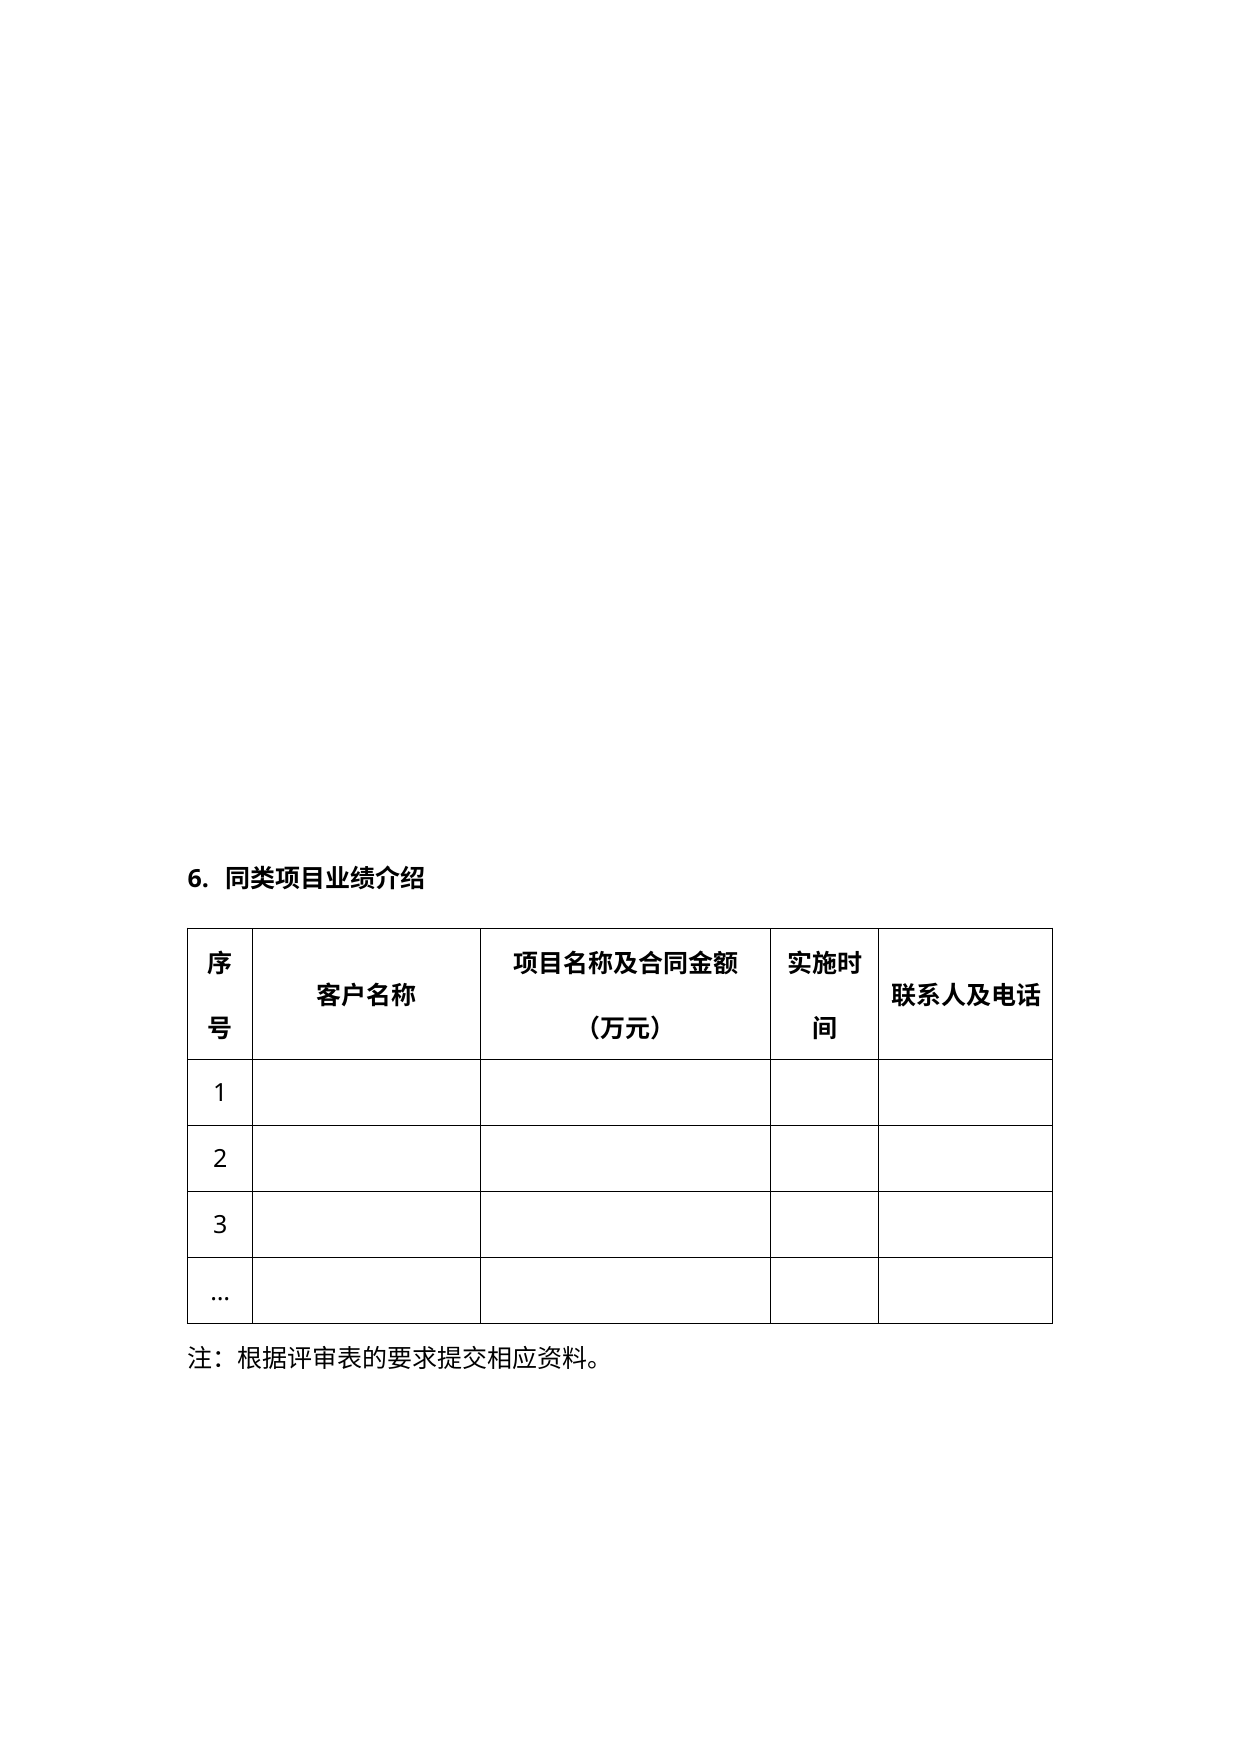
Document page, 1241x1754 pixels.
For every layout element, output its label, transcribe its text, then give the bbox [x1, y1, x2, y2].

table_cell [481, 1258, 770, 1323]
table_header 客户名称 [253, 929, 480, 1059]
table_cell [771, 1192, 878, 1257]
table_cell [771, 1060, 878, 1125]
table_cell [481, 1192, 770, 1257]
table_cell [253, 1126, 480, 1191]
table_cell [481, 1126, 770, 1191]
text 注：根据评审表的要求提交相应资料。 [187, 1324, 1053, 1389]
table_header 序号 [188, 929, 252, 1059]
table_header 实施时间 [771, 929, 878, 1059]
subtitle 同类项目业绩介绍 [187, 844, 1053, 909]
table_cell [771, 1258, 878, 1323]
table_cell [879, 1126, 1052, 1191]
table_cell 3 [188, 1192, 252, 1257]
table_cell [253, 1060, 480, 1125]
table_cell [771, 1126, 878, 1191]
table_cell [879, 1192, 1052, 1257]
table_cell … [188, 1258, 252, 1323]
table_header 联系人及电话 [879, 929, 1052, 1059]
table_cell 1 [188, 1060, 252, 1125]
table_header 项目名称及合同金额（万元） [481, 929, 770, 1059]
table_cell [879, 1060, 1052, 1125]
table_cell [253, 1192, 480, 1257]
table_cell [879, 1258, 1052, 1323]
table_cell [481, 1060, 770, 1125]
table_cell [253, 1258, 480, 1323]
table_cell 2 [188, 1126, 252, 1191]
